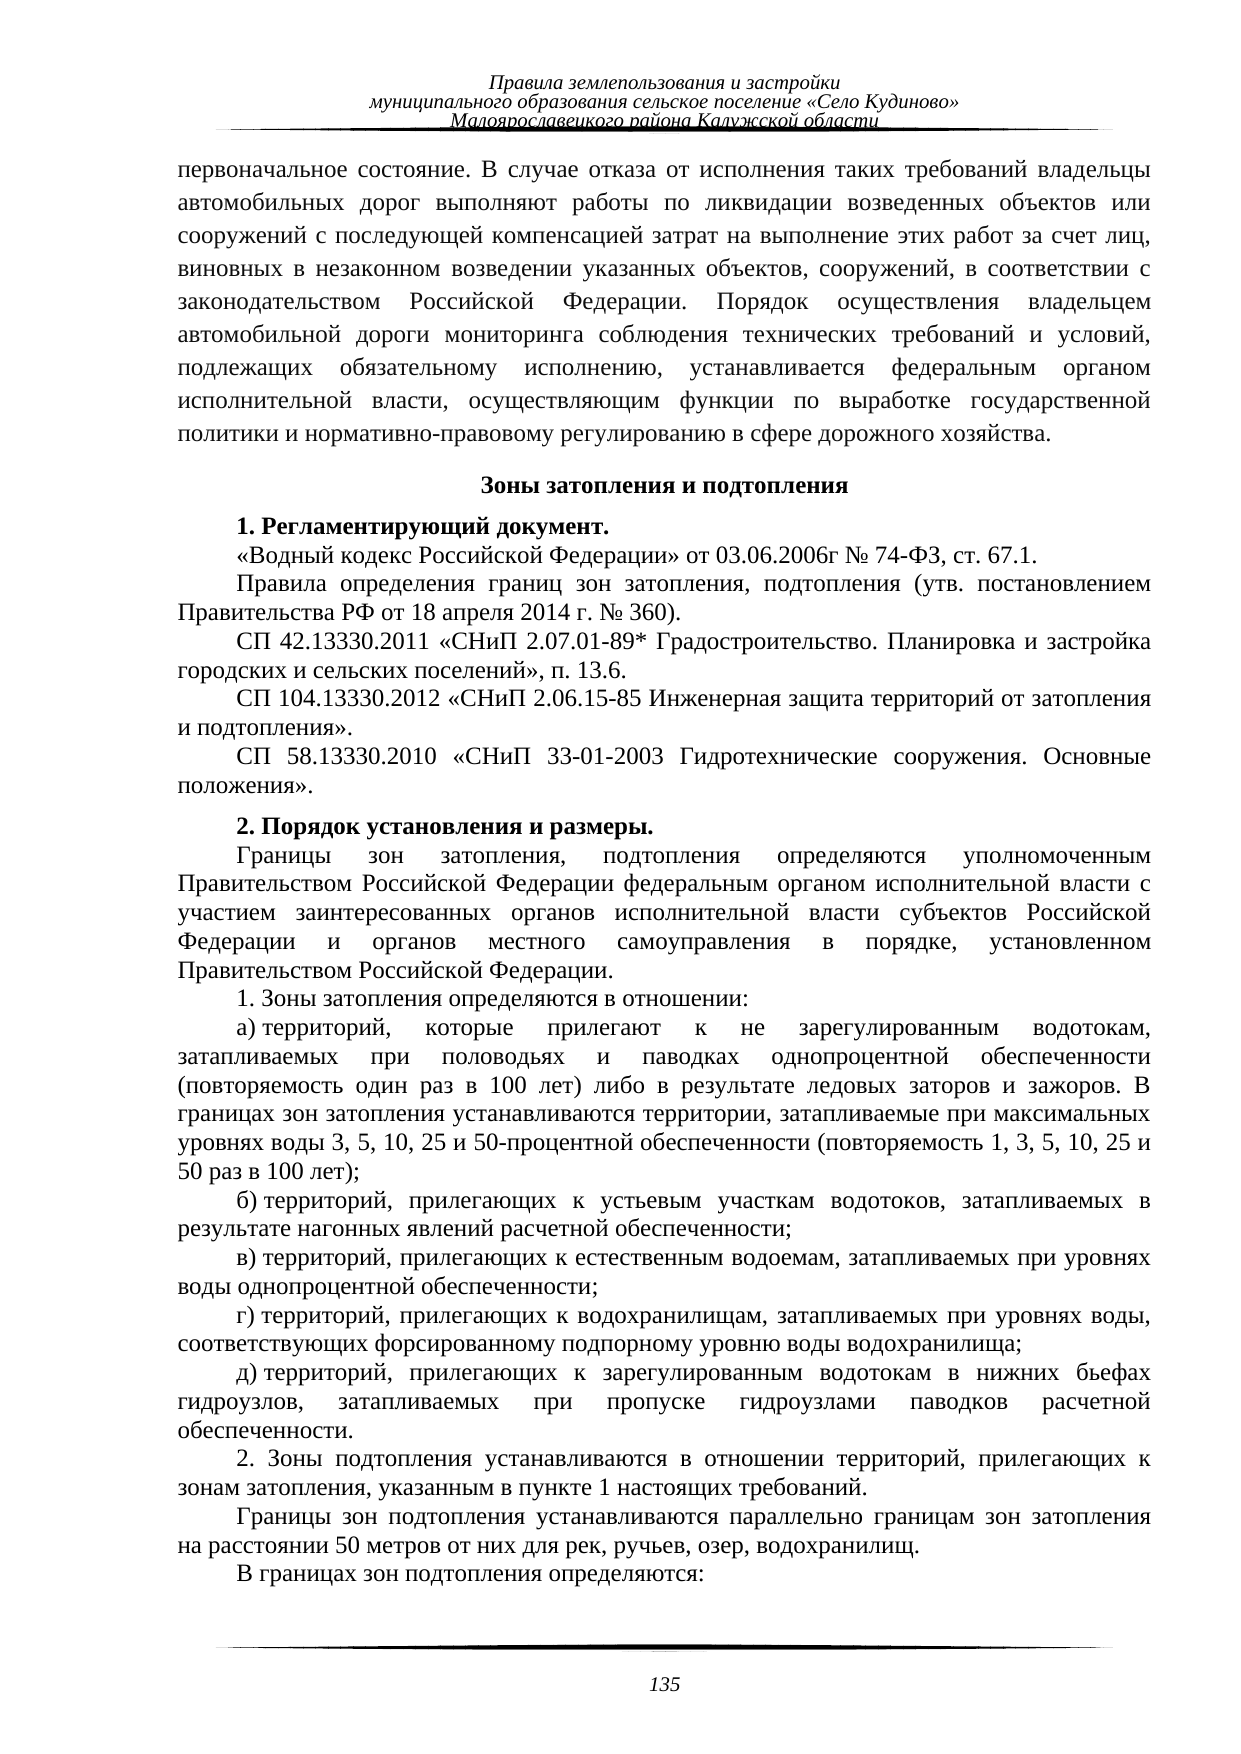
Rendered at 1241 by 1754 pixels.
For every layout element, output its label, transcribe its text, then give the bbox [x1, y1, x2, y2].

text Границы зон затопления, подтопления определяются уполномоченным Правительством Российской Федерации федеральным органом исполнительной власти с участием заинтересованных органов исполнительной власти субъектов Российской Федерации и органов местного самоуправления в порядке, установленном Правительством Российской Федерации. [177, 840, 1152, 983]
text В границах зон подтопления определяются: [177, 1558, 1152, 1587]
text в) территорий, прилегающих к естественным водоемам, затапливаемых при уровнях воды однопроцентной обеспеченности; [177, 1242, 1152, 1300]
text Зоны затопления и подтопления [177, 470, 1152, 498]
text б) территорий, прилегающих к устьевым участкам водотоков, затапливаемых в результате нагонных явлений расчетной обеспеченности; [177, 1185, 1152, 1242]
text а) территорий, которые прилегают к не зарегулированным водотокам, затапливаемых при половодьях и паводках однопроцентной обеспеченности (повторяемость один раз в 100 лет) либо в результате ледовых заторов и зажоров. В границах зон затопления устанавливаются территории, затапливаемые при максимальных уровнях воды 3, 5, 10, 25 и 50-процентной обеспеченности (повторяемость 1, 3, 5, 10, 25 и 50 раз в 100 лет); [177, 1012, 1152, 1185]
text СП 58.13330.2010 «СНиП 33-01-2003 Гидротехнические сооружения. Основные положения». [177, 741, 1152, 798]
text г) территорий, прилегающих к водохранилищам, затапливаемых при уровнях воды, соответствующих форсированному подпорному уровню воды водохранилища; [177, 1300, 1152, 1357]
text «Водный кодекс Российской Федерации» от 03.06.2006г № 74-ФЗ, ст. 67.1. [177, 540, 1152, 568]
text 1. Зоны затопления определяются в отношении: [177, 983, 1152, 1012]
text СП 104.13330.2012 «СНиП 2.06.15-85 Инженерная защита территорий от затопления и подтопления». [177, 683, 1152, 741]
text 2. Порядок установления и размеры. [177, 811, 1152, 840]
text 2. Зоны подтопления устанавливаются в отношении территорий, прилегающих к зонам затопления, указанным в пункте 1 настоящих требований. [177, 1443, 1152, 1501]
text 1. Регламентирующий документ. [177, 511, 1152, 540]
text Правила определения границ зон затопления, подтопления (утв. постановлением Правительства РФ от 18 апреля 2014 г. № 360). [177, 568, 1152, 626]
picture [215, 125, 1113, 134]
text СП 42.13330.2011 «СНиП 2.07.01-89* Градостроительство. Планировка и застройка городских и сельских поселений», п. 13.6. [177, 626, 1152, 683]
text Границы зон подтопления устанавливаются параллельно границам зон затопления на расстоянии 50 метров от них для рек, ручьев, озер, водохранилищ. [177, 1501, 1152, 1558]
text д) территорий, прилегающих к зарегулированным водотокам в нижних бьефах гидроузлов, затапливаемых при пропуске гидроузлами паводков расчетной обеспеченности. [177, 1357, 1152, 1443]
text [177, 154, 1152, 447]
picture [215, 1643, 1113, 1652]
